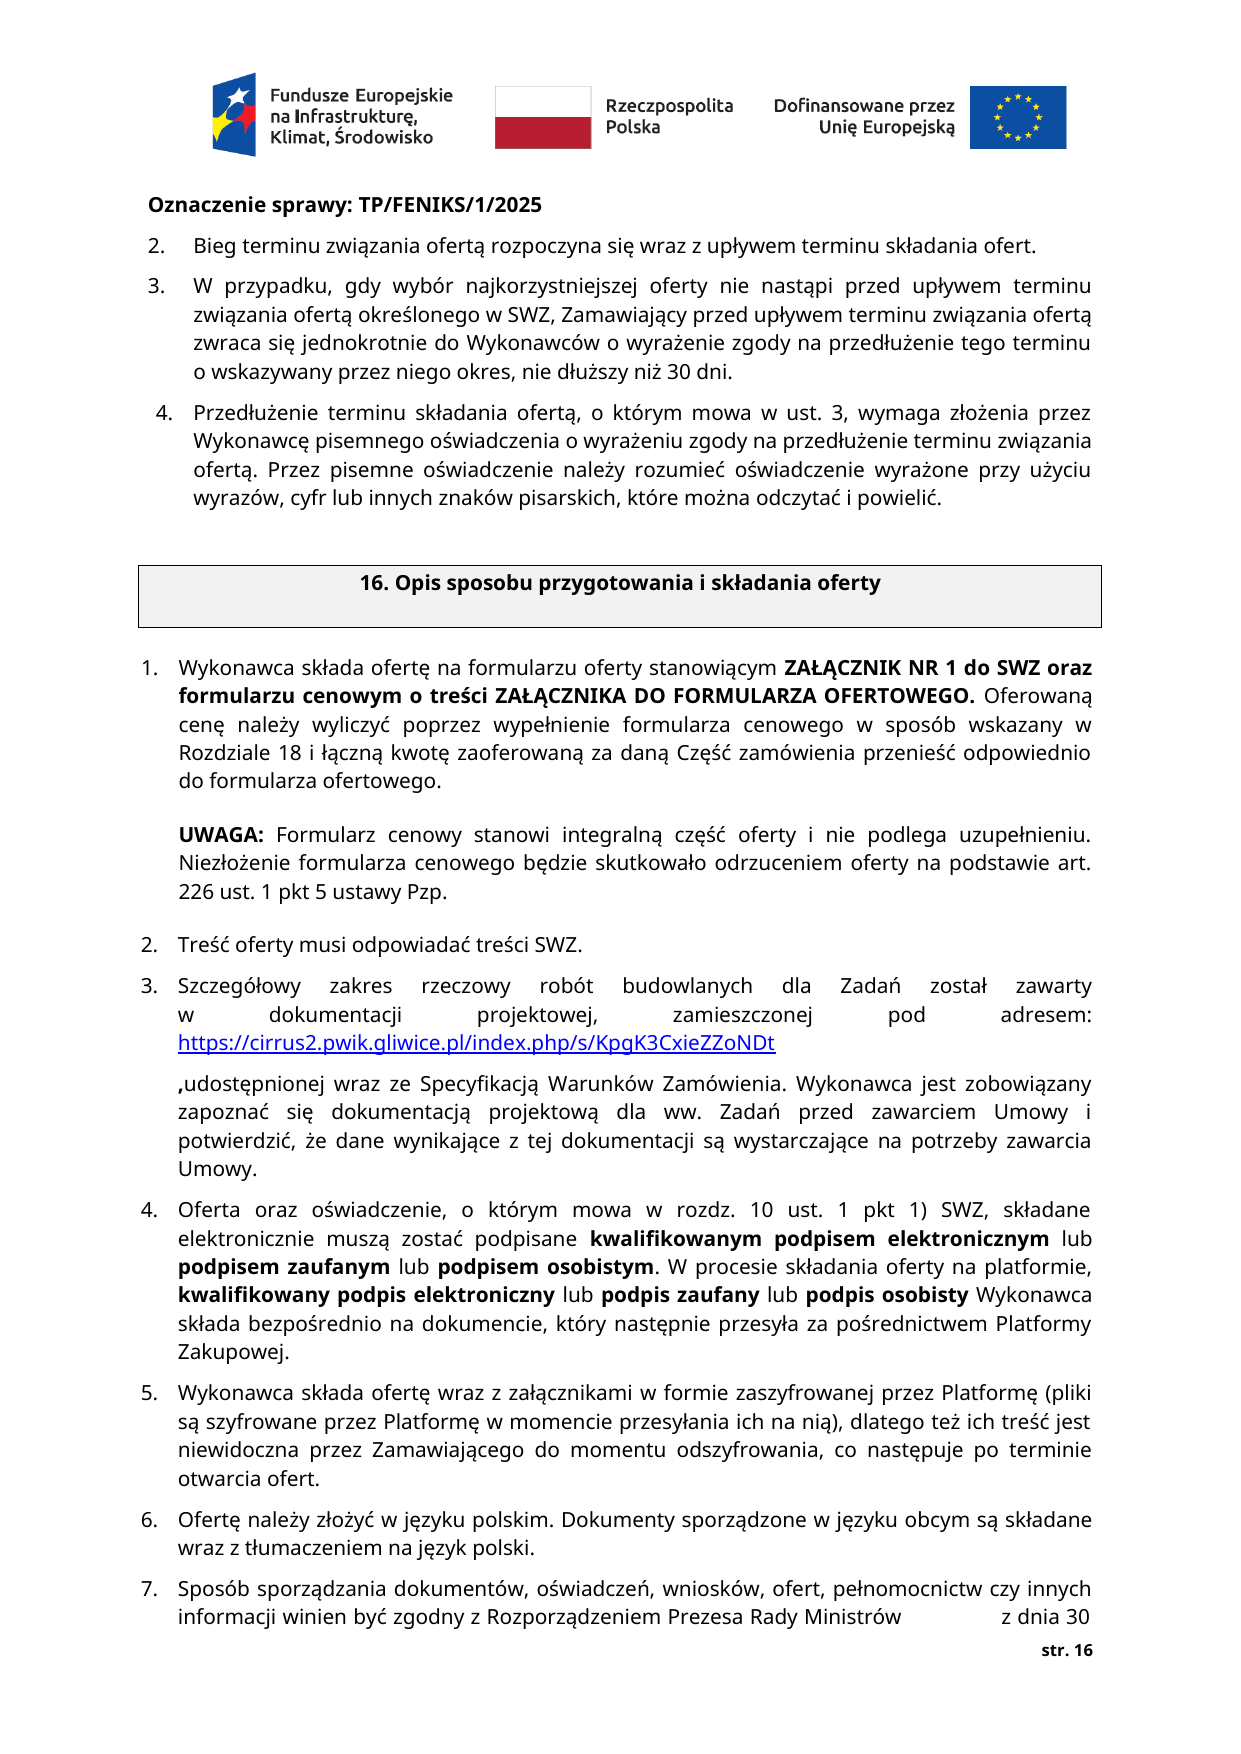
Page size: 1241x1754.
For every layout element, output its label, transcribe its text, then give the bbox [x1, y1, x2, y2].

list Treść oferty musi odpowiadać treści SWZ. [141, 930, 1093, 959]
list Ofertę należy złożyć w języku polskim. Dokumenty sporządzone w języku obcym są składane wraz z tłumaczeniem na język polski. [141, 1505, 1093, 1562]
list Szczegółowy zakres rzeczowy robót budowlanych dla Zadań został zawarty w dokumentacji projektowej, zamieszczonej pod adresem: https://cirrus2.pwik.gliwice.pl/index.php/s/KpgK3CxieZZoNDt [141, 971, 1093, 1057]
list Bieg terminu związania ofertą rozpoczyna się wraz z upływem terminu składania ofert. [148, 231, 1093, 259]
list Wykonawca składa ofertę na formularzu oferty stanowiącym ZAŁĄCZNIK NR 1 do SWZ oraz formularzu cenowym o treści ZAŁĄCZNIKA DO FORMULARZA OFERTOWEGO. Oferowaną cenę należy wyliczyć poprzez wypełnienie formularza cenowego w sposób wskazany w Rozdziale 18 i łączną kwotę zaoferowaną za daną Część zamówienia przenieść odpowiednio do formularza ofertowego. [141, 653, 1093, 795]
list W przypadku, gdy wybór najkorzystniejszej oferty nie nastąpi przed upływem terminu związania ofertą określonego w SWZ, Zamawiający przed upływem terminu związania ofertą zwraca się jednokrotnie do Wykonawców o wyrażenie zgody na przedłużenie tego terminu o wskazywany przez niego okres, nie dłuższy niż 30 dni. [148, 272, 1093, 385]
list ,udostępnionej wraz ze Specyfikacją Warunków Zamówienia. Wykonawca jest zobowiązany zapoznać się dokumentacją projektową dla ww. Zadań przed zawarciem Umowy i potwierdzić, że dane wynikające z tej dokumentacji są wystarczające na potrzeby zawarcia Umowy. [178, 1069, 1093, 1183]
list Oferta oraz oświadczenie, o którym mowa w rozdz. 10 ust. 1 pkt 1) SWZ, składane elektronicznie muszą zostać podpisane kwalifikowanym podpisem elektronicznym lub podpisem zaufanym lub podpisem osobistym. W procesie składania oferty na platformie, kwalifikowany podpis elektroniczny lub podpis zaufany lub podpis osobisty Wykonawca składa bezpośrednio na dokumencie, który następnie przesyła za pośrednictwem Platformy Zakupowej. [141, 1195, 1093, 1366]
list UWAGA: Formularz cenowy stanowi integralną część oferty i nie podlega uzupełnieniu. Niezłożenie formularza cenowego będzie skutkowało odrzuceniem oferty na podstawie art. 226 ust. 1 pkt 5 ustawy Pzp. [178, 820, 1093, 905]
picture [147, 55, 1093, 178]
list Wykonawca składa ofertę wraz z załącznikami w formie zaszyfrowanej przez Platformę (pliki są szyfrowane przez Platformę w momencie przesyłania ich na nią), dlatego też ich treść jest niewidoczna przez Zamawiającego do momentu odszyfrowania, co następuje po terminie otwarcia ofert. [141, 1378, 1093, 1492]
list Przedłużenie terminu składania ofertą, o którym mowa w ust. 3, wymaga złożenia przez Wykonawcę pisemnego oświadczenia o wyrażeniu zgody na przedłużenie terminu związania ofertą. Przez pisemne oświadczenie należy rozumieć oświadczenie wyrażone przy użyciu wyrazów, cyfr lub innych znaków pisarskich, które można odczytać i powielić. [156, 398, 1093, 512]
text 16. Opis sposobu przygotowania i składania oferty [139, 566, 1101, 627]
